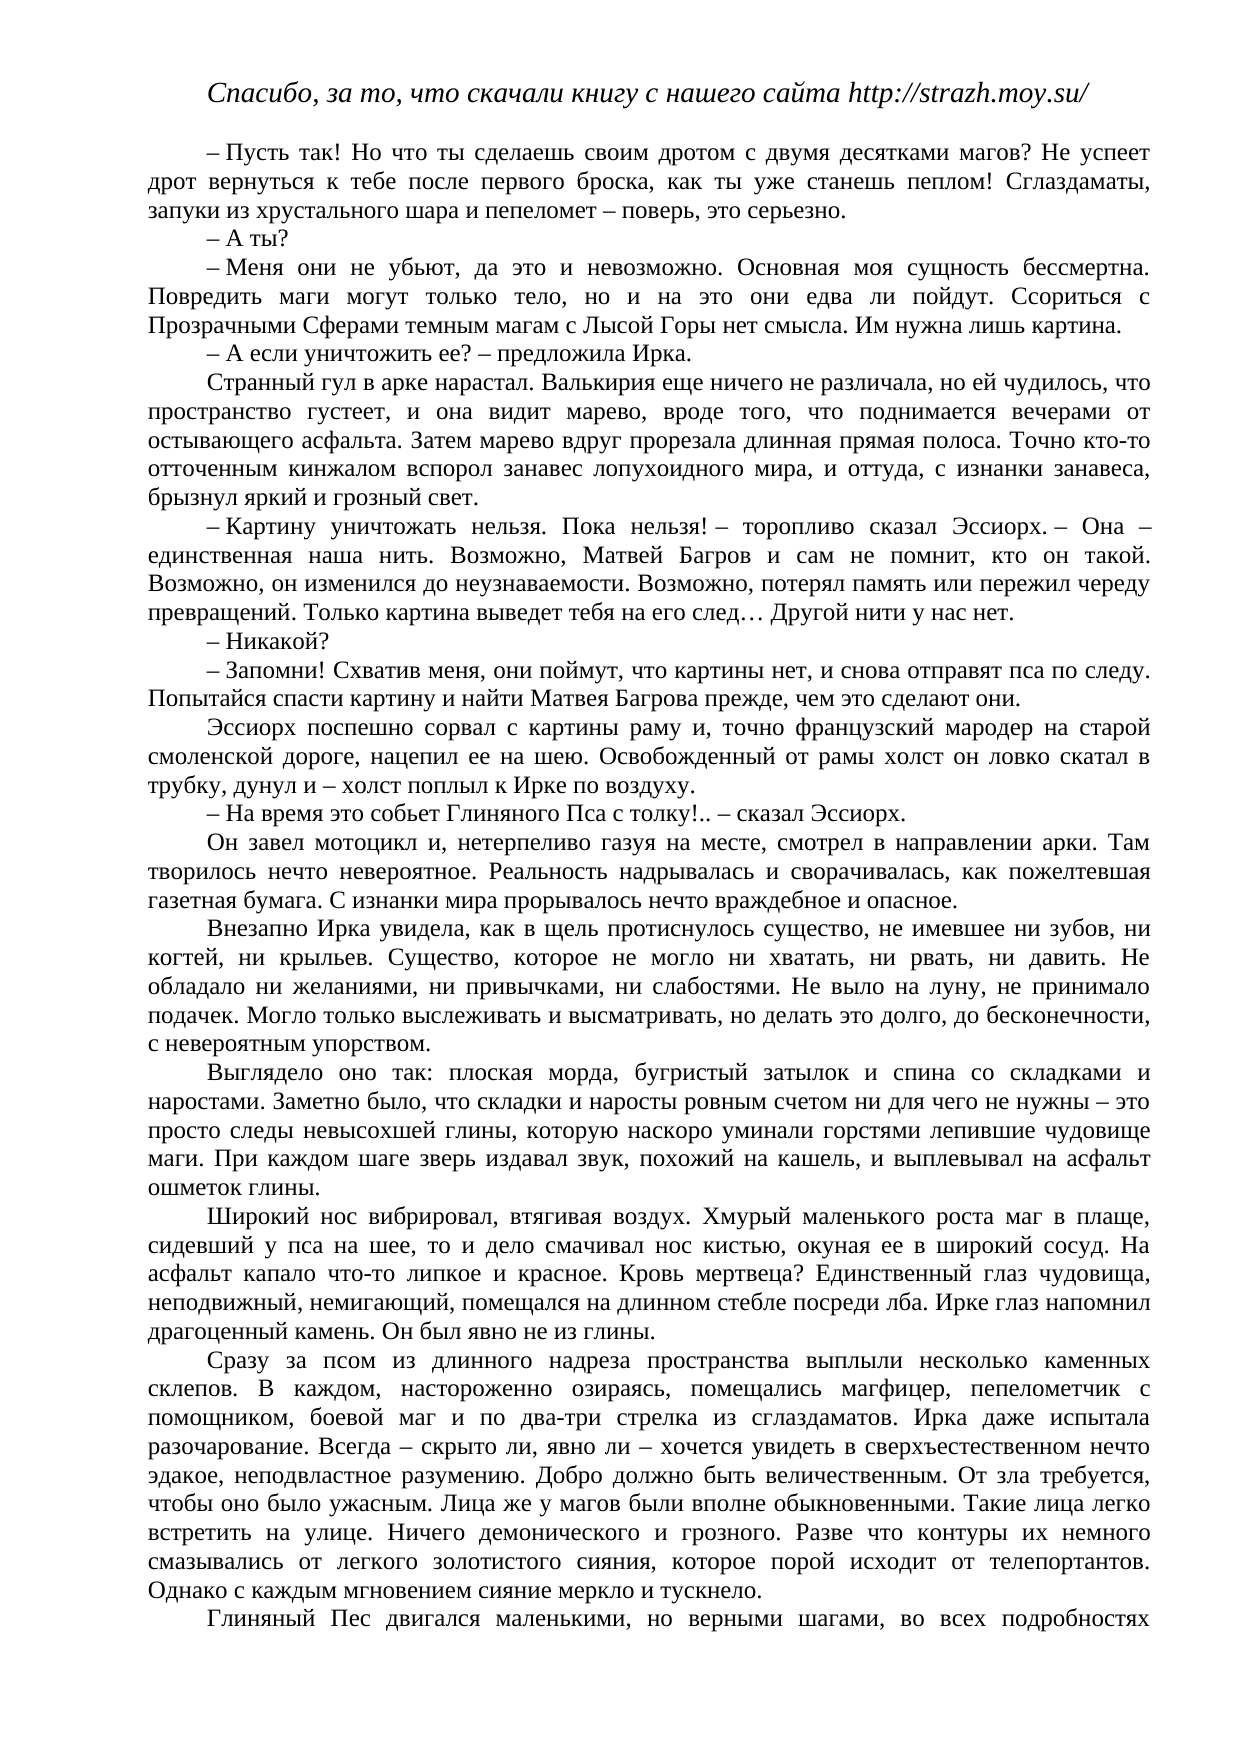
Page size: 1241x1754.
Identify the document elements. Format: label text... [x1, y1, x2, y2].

text – А ты? [148, 223, 1152, 252]
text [148, 1603, 1152, 1632]
text Выглядело оно так: плоская морда, бугристый затылок и спина со складками и наростами. Заметно было, что складки и наросты ровным счетом ни для чего не нужны – это просто следы невысохшей глины, которую наскоро уминали горстями лепившие чудовище маги. При каждом шаге зверь издавал звук, похожий на кашель, и выплевывал на асфальт ошметок глины. [148, 1057, 1152, 1201]
text Странный гул в арке нарастал. Валькирия еще ничего не различала, но ей чудилось, что пространство густеет, и она видит марево, вроде того, что поднимается вечерами от остывающего асфальта. Затем марево вдруг прорезала длинная прямая полоса. Точно кто-то отточенным кинжалом вспорол занавес лопухоидного мира, и оттуда, с изнанки занавеса, брызнул яркий и грозный свет. [148, 367, 1152, 511]
text Широкий нос вибрировал, втягивая воздух. Хмурый маленького роста маг в плаще, сидевший у пса на шее, то и дело смачивал нос кистью, окуная ее в широкий сосуд. На асфальт капало что-то липкое и красное. Кровь мертвеца? Единственный глаз чудовища, неподвижный, немигающий, помещался на длинном стебле посреди лба. Ирке глаз напомнил драгоценный камень. Он был явно не из глины. [148, 1201, 1152, 1345]
text Сразу за псом из длинного надреза пространства выплыли несколько каменных склепов. В каждом, настороженно озираясь, помещались магфицер, пепелометчик с помощником, боевой маг и по два-три стрелка из сглаздаматов. Ирка даже испытала разочарование. Всегда – скрыто ли, явно ли – хочется увидеть в сверхъестественном нечто эдакое, неподвластное разумению. Добро должно быть величественным. От зла требуется, чтобы оно было ужасным. Лица же у магов были вполне обыкновенными. Такие лица легко встретить на улице. Ничего демонического и грозного. Разве что контуры их немного смазывались от легкого золотистого сияния, которое порой исходит от телепортантов. Однако с каждым мгновением сияние меркло и тускнело. [148, 1345, 1152, 1603]
text – А если уничтожить ее? – предложила Ирка. [148, 338, 1152, 367]
text – Никакой? [148, 626, 1152, 655]
text Внезапно Ирка увидела, как в щель протиснулось существо, не имевшее ни зубов, ни когтей, ни крыльев. Существо, которое не могло ни хватать, ни рвать, ни давить. Не обладало ни желаниями, ни привычками, ни слабостями. Не выло на луну, не принимало подачек. Могло только выслеживать и высматривать, но делать это долго, до бесконечности, с невероятным упорством. [148, 913, 1152, 1057]
text Он завел мотоцикл и, нетерпеливо газуя на месте, смотрел в направлении арки. Там творилось нечто невероятное. Реальность надрывалась и сворачивалась, как пожелтевшая газетная бумага. С изнанки мира прорывалось нечто враждебное и опасное. [148, 827, 1152, 913]
text – Меня они не убьют, да это и невозможно. Основная моя сущность бессмертна. Повредить маги могут только тело, но и на это они едва ли пойдут. Ссориться с Прозрачными Сферами темным магам с Лысой Горы нет смысла. Им нужна лишь картина. [148, 252, 1152, 338]
text – Картину уничтожать нельзя. Пока нельзя! – торопливо сказал Эссиорх. – Она – единственная наша нить. Возможно, Матвей Багров и сам не помнит, кто он такой. Возможно, он изменился до неузнаваемости. Возможно, потерял память или пережил череду превращений. Только картина выведет тебя на его след… Другой нити у нас нет. [148, 511, 1152, 626]
text – Пусть так! Но что ты сделаешь своим дротом с двумя десятками магов? Не успеет дрот вернуться к тебе после первого броска, как ты уже станешь пеплом! Сглаздаматы, запуки из хрустального шара и пепеломет – поверь, это серьезно. [148, 137, 1152, 223]
text Эссиорх поспешно сорвал с картины раму и, точно французский мародер на старой смоленской дороге, нацепил ее на шею. Освобожденный от рамы холст он ловко скатал в трубку, дунул и – холст поплыл к Ирке по воздуху. [148, 712, 1152, 798]
text – На время это собьет Глиняного Пса с толку!.. – сказал Эссиорх. [148, 798, 1152, 827]
text – Запомни! Схватив меня, они поймут, что картины нет, и снова отправят пса по следу. Попытайся спасти картину и найти Матвея Багрова прежде, чем это сделают они. [148, 655, 1152, 712]
